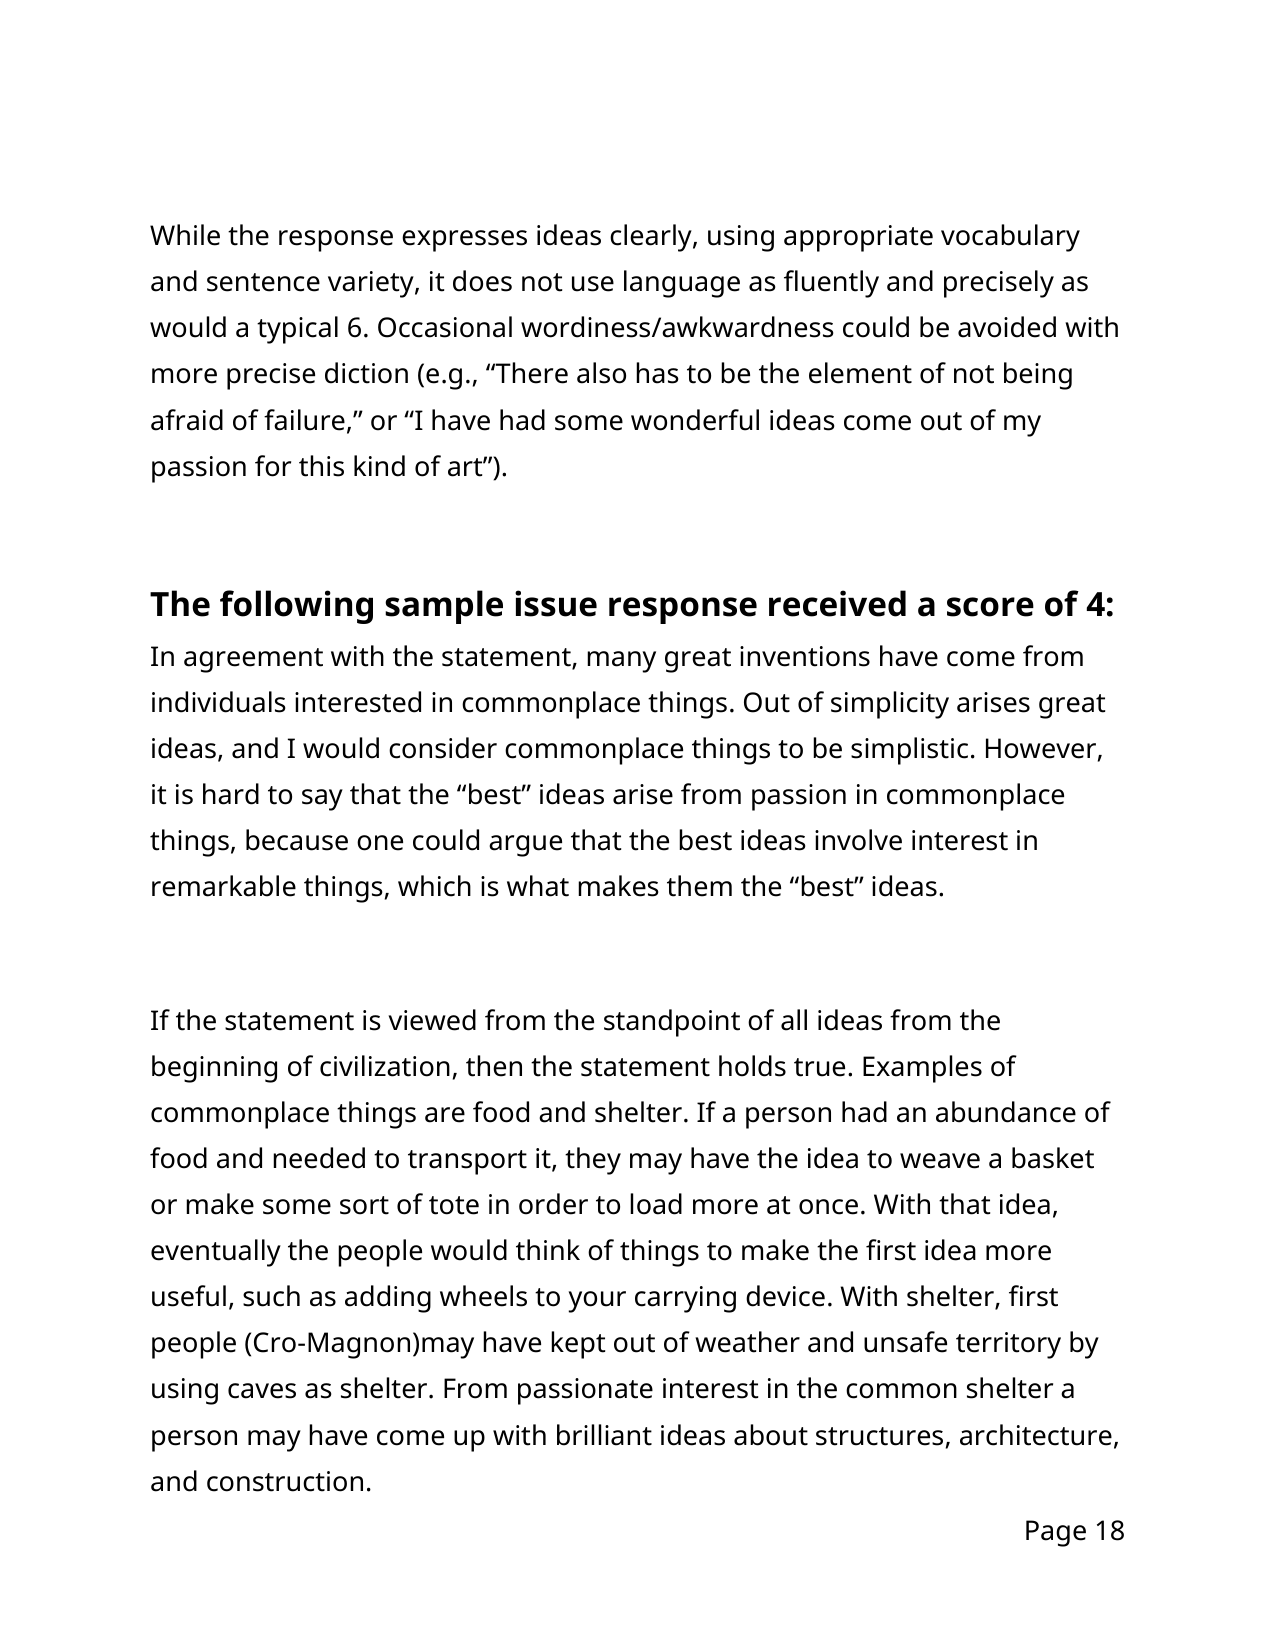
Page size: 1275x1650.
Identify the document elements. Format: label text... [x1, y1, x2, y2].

text While the response expresses ideas clearly, using appropriate vocabulary and sentence variety, it does not use language as fluently and precisely as would a typical 6. Occasional wordiness/awkwardness could be avoided with more precise diction (e.g., “There also has to be the element of not being afraid of failure,” or “I have had some wonderful ideas come out of my passion for this kind of art”). [150, 217, 1125, 484]
subtitle The following sample issue response received a score of 4: [150, 581, 1125, 626]
text If the statement is viewed from the standpoint of all ideas from the beginning of civilization, then the statement holds true. Examples of commonplace things are food and shelter. If a person had an abundance of food and needed to transport it, they may have the idea to weave a basket or make some sort of tote in order to load more at once. With that idea, eventually the people would think of things to make the first idea more useful, such as adding wheels to your carrying device. With shelter, first people (Cro-Magnon)may have kept out of weather and unsafe territory by using caves as shelter. From passionate interest in the common shelter a person may have come up with brilliant ideas about structures, architecture, and construction. [150, 1002, 1125, 1499]
text In agreement with the statement, many great inventions have come from individuals interested in commonplace things. Out of simplicity arises great ideas, and I would consider commonplace things to be simplistic. However, it is hard to say that the “best” ideas arise from passion in commonplace things, because one could argue that the best ideas involve interest in remarkable things, which is what makes them the “best” ideas. [150, 638, 1125, 905]
